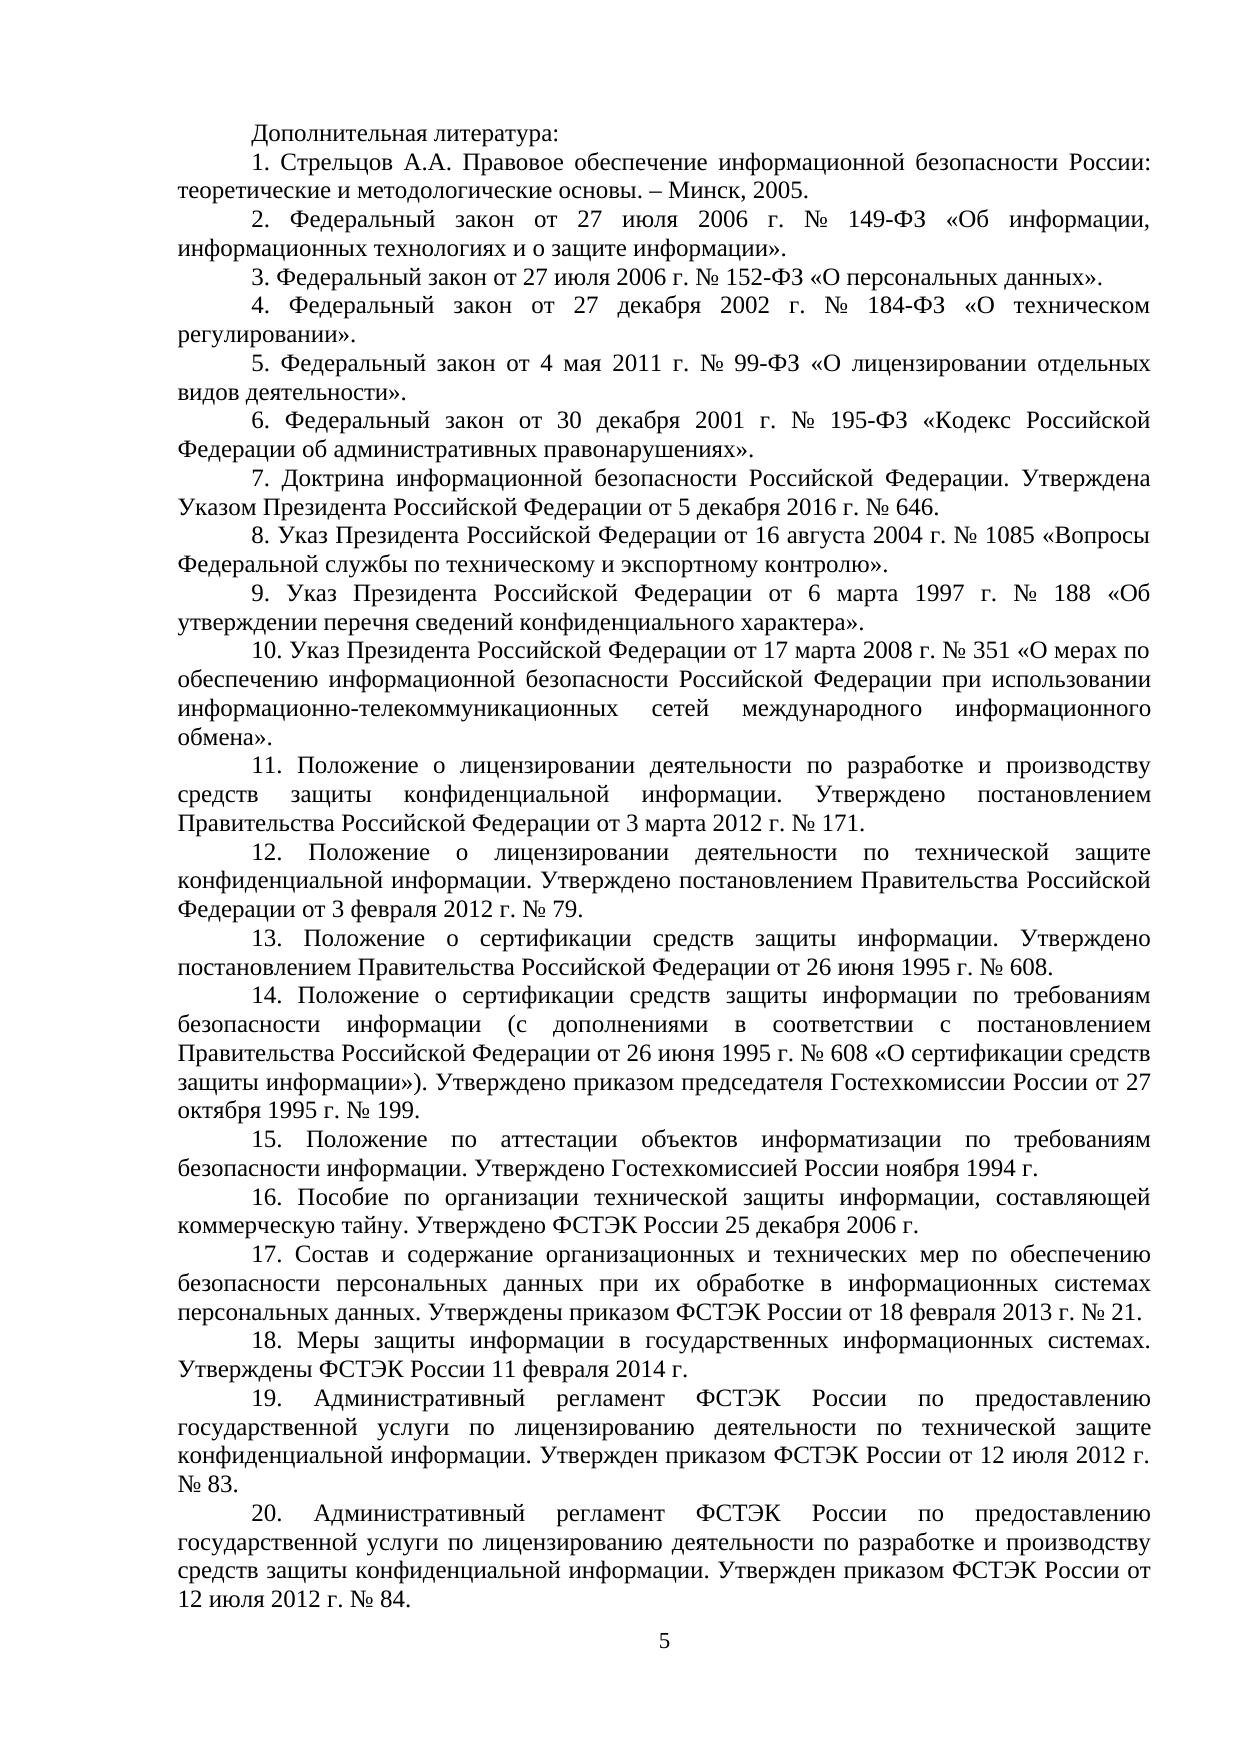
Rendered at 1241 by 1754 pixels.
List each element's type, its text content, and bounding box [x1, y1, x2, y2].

text 16. Пособие по организации технической защиты информации, составляющей коммерческую тайну. Утверждено ФСТЭК России 25 декабря 2006 г. [177, 1182, 1152, 1239]
text 6. Федеральный закон от 30 декабря 2001 г. № 195-ФЗ «Кодекс Российской Федерации об административных правонарушениях». [177, 406, 1152, 463]
text 10. Указ Президента Российской Федерации от 17 марта 2008 г. № 351 «О мерах по обеспечению информационной безопасности Российской Федерации при использовании информационно-телекоммуникационных сетей международного информационного обмена». [177, 636, 1152, 751]
text 5. Федеральный закон от 4 мая 2011 г. № 99-ФЗ «О лицензировании отдельных видов деятельности». [177, 348, 1152, 406]
text 15. Положение по аттестации объектов информатизации по требованиям безопасности информации. Утверждено Гостехкомиссией России ноября 1994 г. [177, 1124, 1152, 1182]
text 12. Положение о лицензировании деятельности по технической защите конфиденциальной информации. Утверждено постановлением Правительства Российской Федерации от 3 февраля 2012 г. № 79. [177, 837, 1152, 923]
text 7. Доктрина информационной безопасности Российской Федерации. Утверждена Указом Президента Российской Федерации от 5 декабря 2016 г. № 646. [177, 463, 1152, 521]
text 17. Состав и содержание организационных и технических мер по обеспечению безопасности персональных данных при их обработке в информационных системах персональных данных. Утверждены приказом ФСТЭК России от 18 февраля 2013 г. № 21. [177, 1239, 1152, 1326]
text 1. Стрельцов А.А. Правовое обеспечение информационной безопасности России: теоретические и методологические основы. – Минск, 2005. [177, 147, 1152, 204]
text 20. Административный регламент ФСТЭК России по предоставлению государственной услуги по лицензированию деятельности по разработке и производству средств защиты конфиденциальной информации. Утвержден приказом ФСТЭК России от 12 июля 2012 г. № 84. [177, 1498, 1152, 1613]
text 19. Административный регламент ФСТЭК России по предоставлению государственной услуги по лицензированию деятельности по технической защите конфиденциальной информации. Утвержден приказом ФСТЭК России от 12 июля 2012 г. № 83. [177, 1383, 1152, 1498]
text Дополнительная литература: [177, 118, 1152, 147]
text 8. Указ Президента Российской Федерации от 16 августа 2004 г. № 1085 «Вопросы Федеральной службы по техническому и экспортному контролю». [177, 521, 1152, 578]
text 4. Федеральный закон от 27 декабря 2002 г. № 184-ФЗ «О техническом регулировании». [177, 291, 1152, 348]
text 18. Меры защиты информации в государственных информационных системах. Утверждены ФСТЭК России 11 февраля 2014 г. [177, 1326, 1152, 1383]
text 3. Федеральный закон от 27 июля 2006 г. № 152-ФЗ «О персональных данных». [177, 262, 1152, 291]
text 2. Федеральный закон от 27 июля 2006 г. № 149-ФЗ «Об информации, информационных технологиях и о защите информации». [177, 204, 1152, 262]
text 9. Указ Президента Российской Федерации от 6 марта 1997 г. № 188 «Об утверждении перечня сведений конфиденциального характера». [177, 578, 1152, 636]
text 13. Положение о сертификации средств защиты информации. Утверждено постановлением Правительства Российской Федерации от 26 июня 1995 г. № 608. [177, 923, 1152, 981]
text 14. Положение о сертификации средств защиты информации по требованиям безопасности информации (с дополнениями в соответствии с постановлением Правительства Российской Федерации от 26 июня 1995 г. № 608 «О сертификации средств защиты информации»). Утверждено приказом председателя Гостехкомиссии России от 27 октября 1995 г. № 199. [177, 981, 1152, 1124]
text 11. Положение о лицензировании деятельности по разработке и производству средств защиты конфиденциальной информации. Утверждено постановлением Правительства Российской Федерации от 3 марта 2012 г. № 171. [177, 751, 1152, 837]
